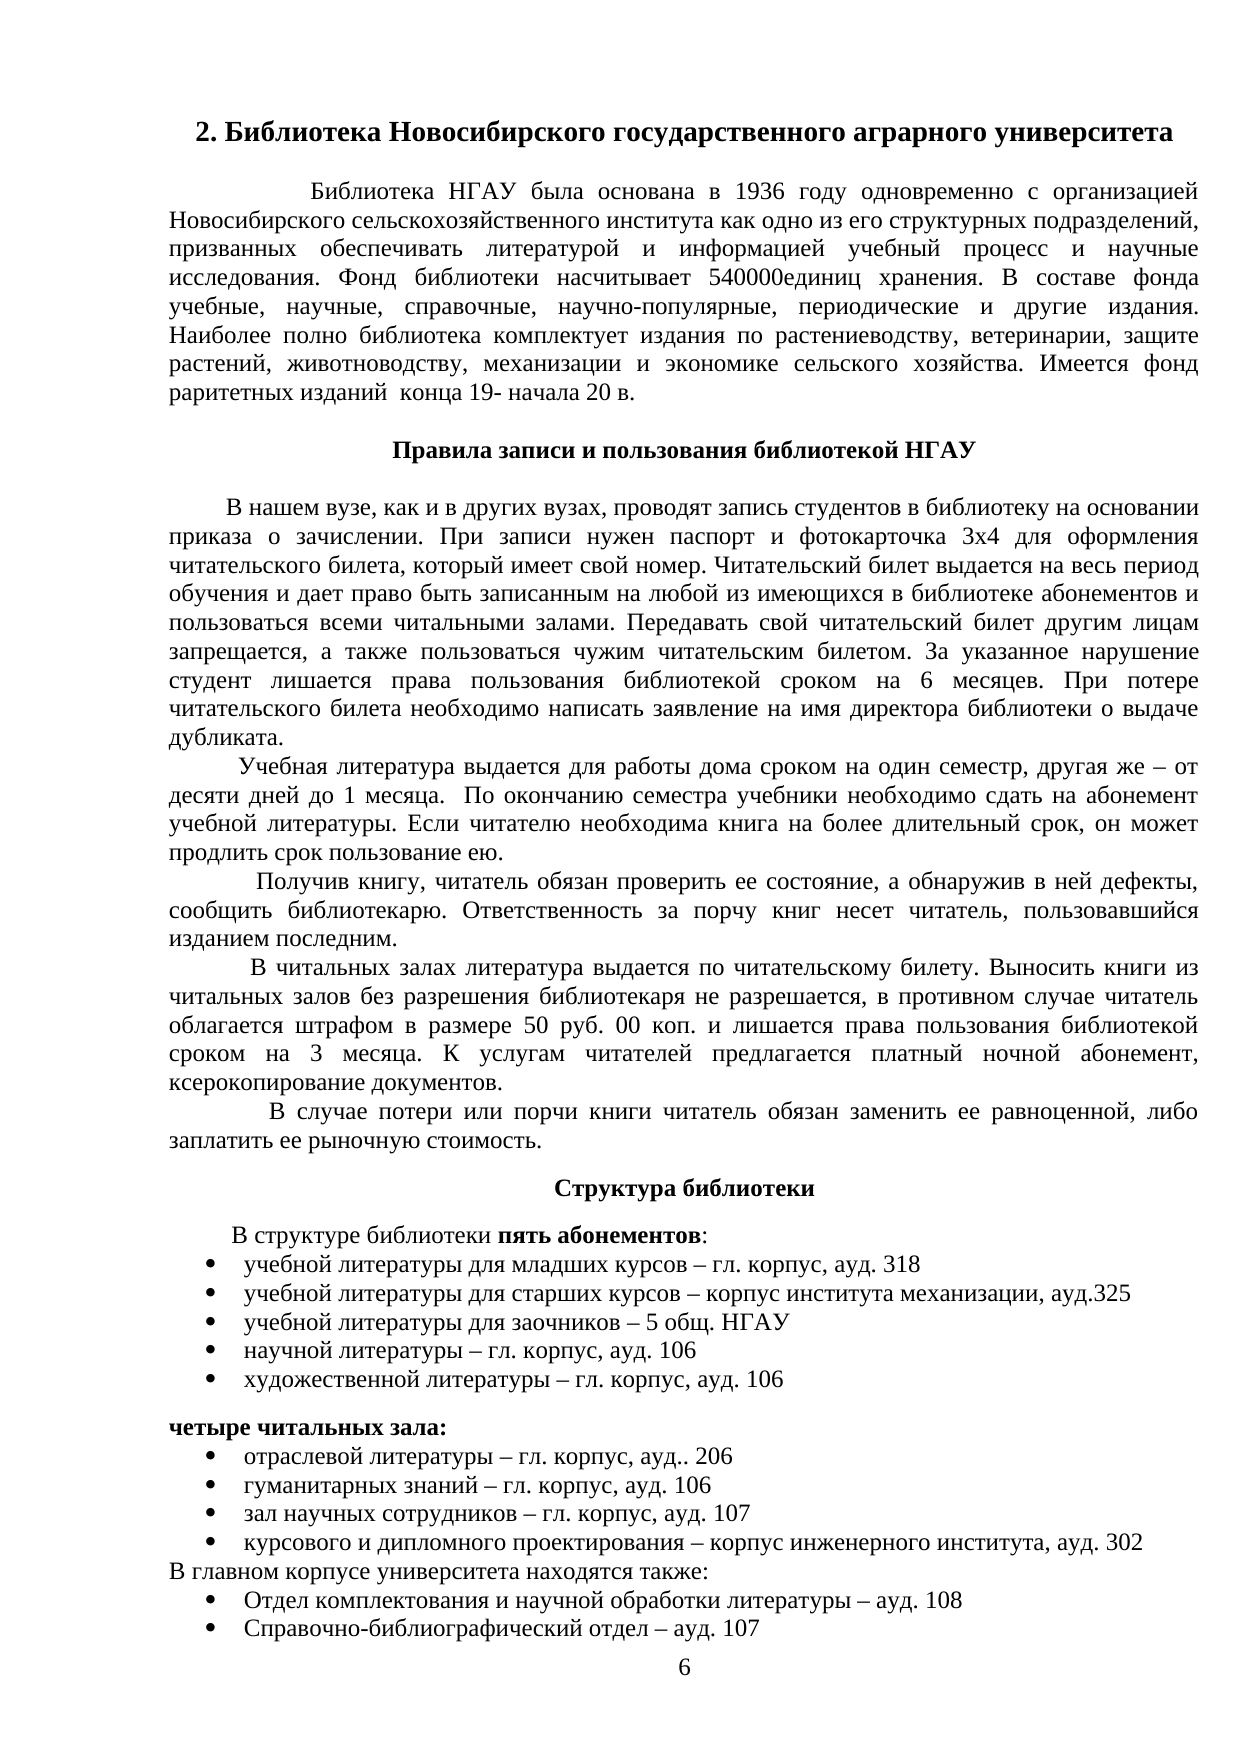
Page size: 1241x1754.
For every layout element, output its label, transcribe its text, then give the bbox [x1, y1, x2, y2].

text 2. Библиотека Новосибирского государственного аграрного университета [169, 114, 1200, 147]
text Правила записи и пользования библиотекой НГАУ [169, 435, 1200, 463]
text Получив книгу, читатель обязан проверить ее состояние, а обнаружив в ней дефекты, сообщить библиотекарю. Ответственность за порчу книг несет читатель, пользовавшийся изданием последним. [169, 866, 1200, 952]
list художественной литературы – гл. корпус, ауд. 106 [206, 1364, 1200, 1393]
text четыре читальных зала: [169, 1412, 1200, 1441]
text В нашем вузе, как и в других вузах, проводят запись студентов в библиотеку на основании приказа о зачислении. При записи нужен паспорт и фотокарточка 3х4 для оформления читательского билета, который имеет свой номер. Читательский билет выдается на весь период обучения и дает право быть записанным на любой из имеющихся в библиотеке абонементов и пользоваться всеми читальными залами. Передавать свой читательский билет другим лицам запрещается, а также пользоваться чужим читательским билетом. За указанное нарушение студент лишается права пользования библиотекой сроком на 6 месяцев. При потере читательского билета необходимо написать заявление на имя директора библиотеки о выдаче дубликата. [169, 492, 1200, 751]
list учебной литературы для заочников – 5 общ. НГАУ [206, 1307, 1200, 1336]
text В структуре библиотеки пять абонементов: [169, 1221, 1200, 1249]
list отраслевой литературы – гл. корпус, ауд.. 206 [206, 1441, 1200, 1470]
text Библиотека НГАУ была основана в 1936 году одновременно с организацией Новосибирского сельскохозяйственного института как одно из его структурных подразделений, призванных обеспечивать литературой и информацией учебный процесс и научные исследования. Фонд библиотеки насчитывает 540000единиц хранения. В составе фонда учебные, научные, справочные, научно-популярные, периодические и другие издания. Наиболее полно библиотека комплектует издания по растениеводству, ветеринарии, защите растений, животноводству, механизации и экономике сельского хозяйства. Имеется фонд раритетных изданий конца 19- начала 20 в. [169, 176, 1200, 406]
list Справочно-библиографический отдел – ауд. 107 [206, 1613, 1200, 1642]
list учебной литературы для старших курсов – корпус института механизации, ауд.325 [206, 1278, 1200, 1307]
list курсового и дипломного проектирования – корпус инженерного института, ауд. 302 [206, 1527, 1200, 1556]
list Отдел комплектования и научной обработки литературы – ауд. 108 [206, 1585, 1200, 1613]
text В случае потери или порчи книги читатель обязан заменить ее равноценной, либо заплатить ее рыночную стоимость. [169, 1096, 1200, 1153]
list зал научных сотрудников – гл. корпус, ауд. 107 [206, 1498, 1200, 1527]
text В читальных залах литература выдается по читательскому билету. Выносить книги из читальных залов без разрешения библиотекаря не разрешается, в противном случае читатель облагается штрафом в размере 50 руб. 00 коп. и лишается права пользования библиотекой сроком на 3 месяца. К услугам читателей предлагается платный ночной абонемент, ксерокопирование документов. [169, 952, 1200, 1096]
list учебной литературы для младших курсов – гл. корпус, ауд. 318 [206, 1249, 1200, 1278]
text В главном корпусе университета находятся также: [169, 1556, 1200, 1585]
text Учебная литература выдается для работы дома сроком на один семестр, другая же – от десяти дней до 1 месяца. По окончанию семестра учебники необходимо сдать на абонемент учебной литературы. Если читателю необходима книга на более длительный срок, он может продлить срок пользование ею. [169, 751, 1200, 866]
list гуманитарных знаний – гл. корпус, ауд. 106 [206, 1470, 1200, 1498]
text Структура библиотеки [169, 1173, 1200, 1201]
list научной литературы – гл. корпус, ауд. 106 [206, 1336, 1200, 1364]
